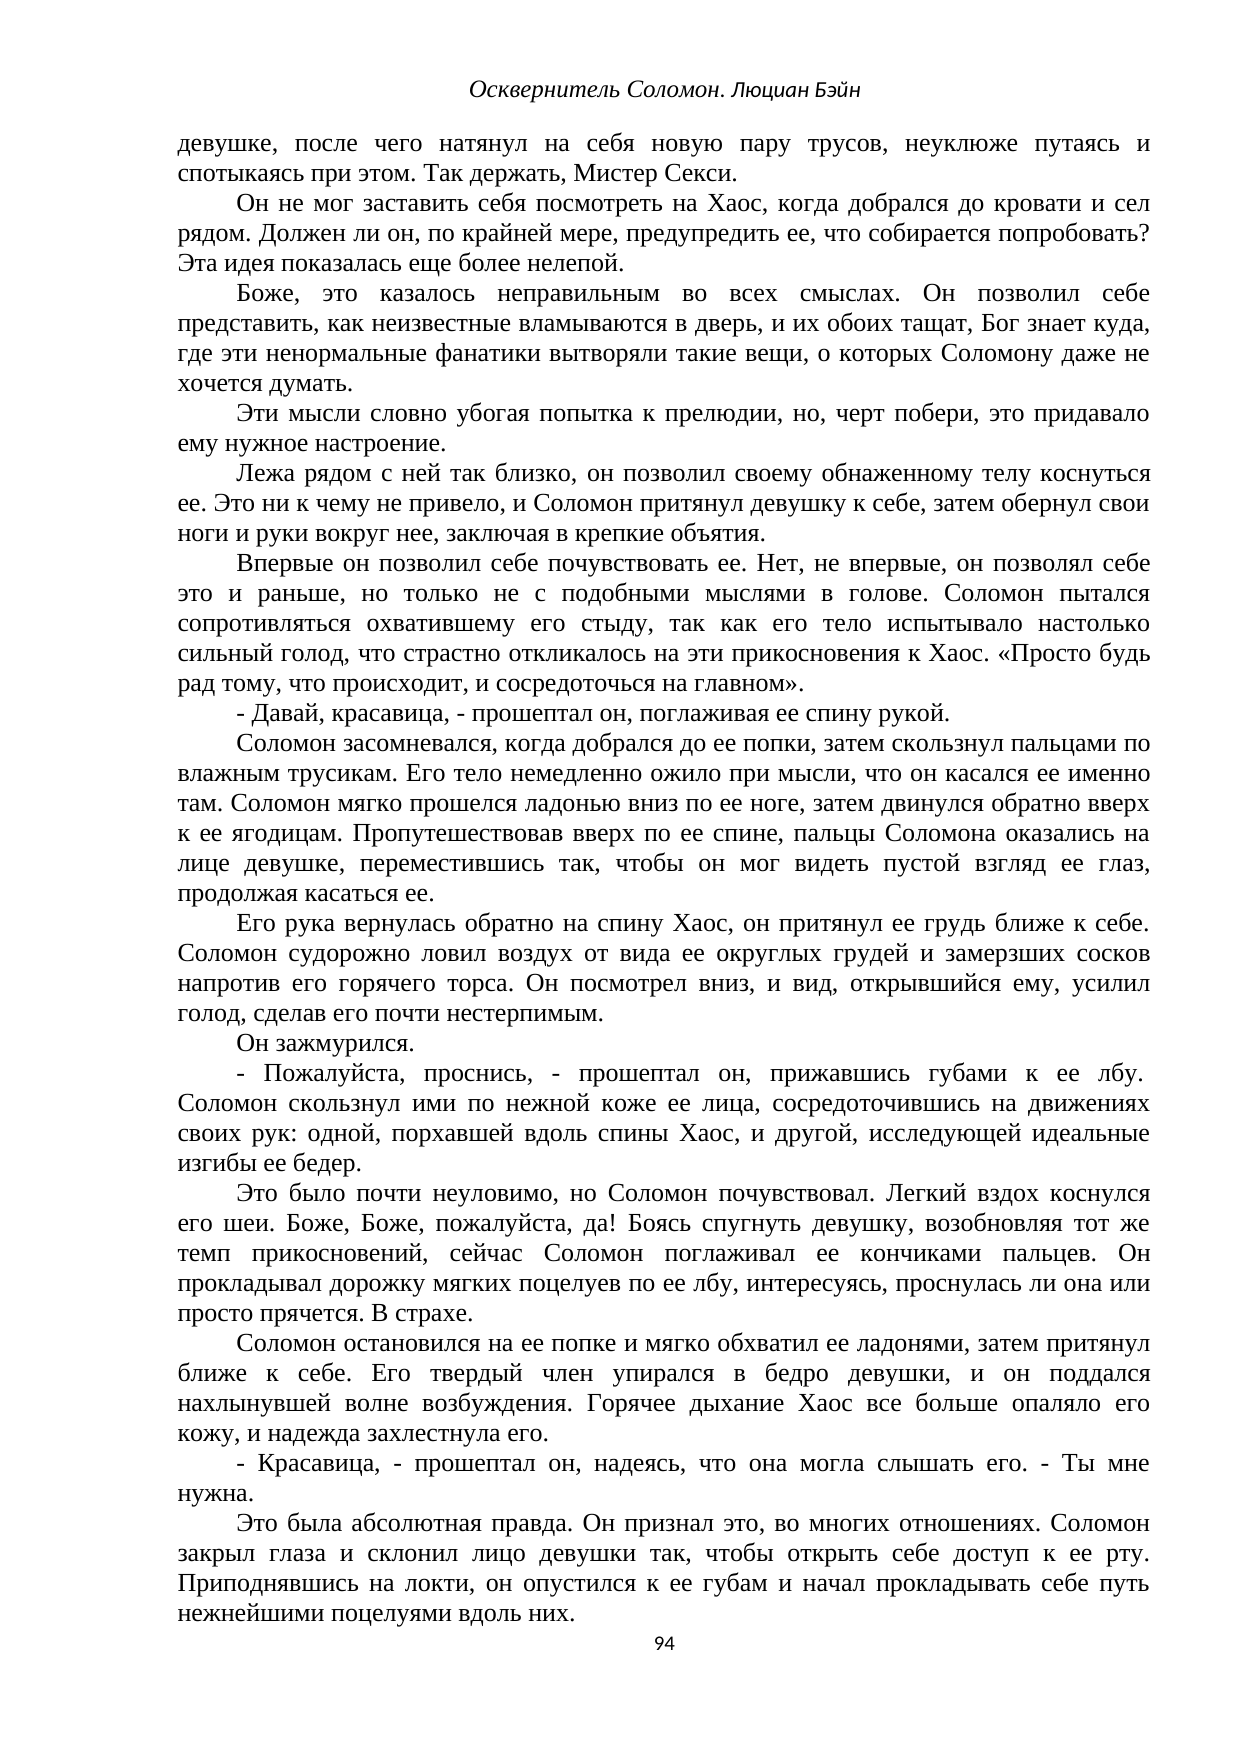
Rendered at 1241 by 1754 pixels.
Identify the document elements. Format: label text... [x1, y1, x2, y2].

text Боже, это казалось неправильным во всех смыслах. Он позволил себе представить, как неизвестные вламываются в дверь, и их обоих тащат, Бог знает куда, где эти ненормальные фанатики вытворяли такие вещи, о которых Соломону даже не хочется думать. [177, 277, 1152, 397]
text Лежа рядом с ней так близко, он позволил своему обнаженному телу коснуться ее. Это ни к чему не привело, и Соломон притянул девушку к себе, затем обернул свои ноги и руки вокруг нее, заключая в крепкие объятия. [177, 457, 1152, 547]
text Впервые он позволил себе почувствовать ее. Нет, не впервые, он позволял себе это и раньше, но только не с подобными мыслями в голове. Соломон пытался сопротивляться охватившему его стыду, так как его тело испытывало настолько сильный голод, что страстно откликалось на эти прикосновения к Хаос. «Просто будь рад тому, что происходит, и сосредоточься на главном». [177, 547, 1152, 697]
text Он не мог заставить себя посмотреть на Хаос, когда добрался до кровати и сел рядом. Должен ли он, по крайней мере, предупредить ее, что собирается попробовать? Эта идея показалась еще более нелепой. [177, 187, 1152, 277]
text - Пожалуйста, проснись, - прошептал он, прижавшись губами к ее лбу. Соломон скользнул ими по нежной коже ее лица, сосредоточившись на движениях своих рук: одной, порхавшей вдоль спины Хаос, и другой, исследующей идеальные изгибы ее бедер. [177, 1057, 1152, 1177]
text Соломон остановился на ее попке и мягко обхватил ее ладонями, затем притянул ближе к себе. Его твердый член упирался в бедро девушки, и он поддался нахлынувшей волне возбуждения. Горячее дыхание Хаос все больше опаляло его кожу, и надежда захлестнула его. [177, 1327, 1152, 1447]
text Эти мысли словно убогая попытка к прелюдии, но, черт побери, это придавало ему нужное настроение. [177, 397, 1152, 457]
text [177, 127, 1152, 187]
text - Давай, красавица, - прошептал он, поглаживая ее спину рукой. [177, 697, 1152, 727]
text Его рука вернулась обратно на спину Хаос, он притянул ее грудь ближе к себе. Соломон судорожно ловил воздух от вида ее округлых грудей и замерзших сосков напротив его горячего торса. Он посмотрел вниз, и вид, открывшийся ему, усилил голод, сделав его почти нестерпимым. [177, 907, 1152, 1027]
text Это было почти неуловимо, но Соломон почувствовал. Легкий вздох коснулся его шеи. Боже, Боже, пожалуйста, да! Боясь спугнуть девушку, возобновляя тот же темп прикосновений, сейчас Соломон поглаживал ее кончиками пальцев. Он прокладывал дорожку мягких поцелуев по ее лбу, интересуясь, проснулась ли она или просто прячется. В страхе. [177, 1177, 1152, 1327]
text Он зажмурился. [177, 1027, 1152, 1057]
text Соломон засомневался, когда добрался до ее попки, затем скользнул пальцами по влажным трусикам. Его тело немедленно ожило при мысли, что он касался ее именно там. Соломон мягко прошелся ладонью вниз по ее ноге, затем двинулся обратно вверх к ее ягодицам. Пропутешествовав вверх по ее спине, пальцы Соломона оказались на лице девушке, переместившись так, чтобы он мог видеть пустой взгляд ее глаз, продолжая касаться ее. [177, 727, 1152, 907]
text - Красавица, - прошептал он, надеясь, что она могла слышать его. - Ты мне нужна. [177, 1447, 1152, 1507]
text Это была абсолютная правда. Он признал это, во многих отношениях. Соломон закрыл глаза и склонил лицо девушки так, чтобы открыть себе доступ к ее рту. Приподнявшись на локти, он опустился к ее губам и начал прокладывать себе путь нежнейшими поцелуями вдоль них. [177, 1507, 1152, 1627]
